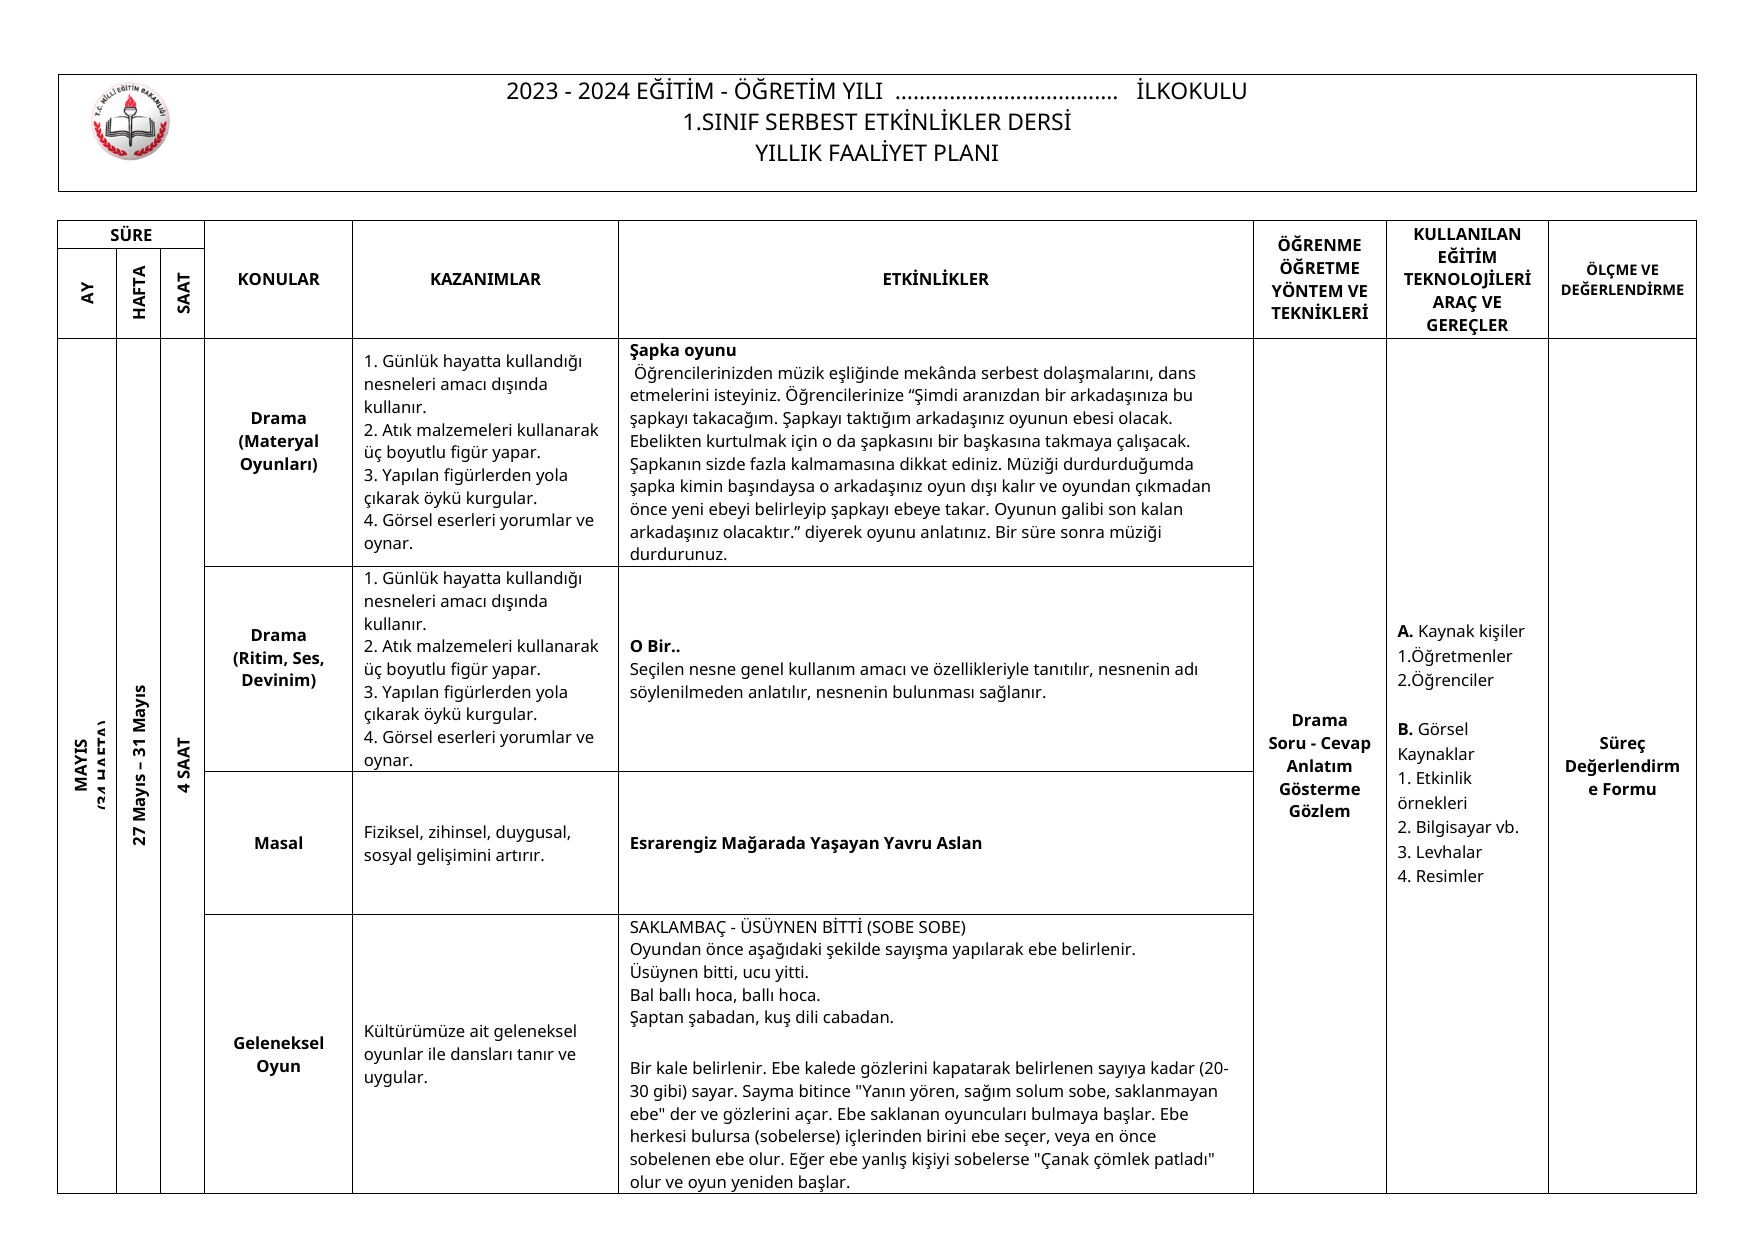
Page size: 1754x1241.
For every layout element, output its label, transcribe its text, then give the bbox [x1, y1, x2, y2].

table_cell Fiziksel, zihinsel, duygusal, sosyal gelişimini artırır. [353, 772, 618, 914]
table_cell 1. Günlük hayatta kullandığı nesneleri amacı dışında kullanır. 2. Atık malzemeleri kullanarak üç boyutlu figür yapar. 3. Yapılan figürlerden yola çıkarak öykü kurgular. 4. Görsel eserleri yorumlar ve oynar. [353, 567, 618, 771]
table_cell 27 Mayıs – 31 Mayıs [117, 339, 160, 1193]
table_header ÖĞRENME ÖĞRETME YÖNTEM VE TEKNİKLERİ [1254, 221, 1386, 338]
table_header KAZANIMLAR [353, 221, 618, 338]
table_cell A. Kaynak kişiler 1.Öğretmenler 2.Öğrenciler B. Görsel Kaynaklar 1. Etkinlik örnekleri 2. Bilgisayar vb. 3. Levhalar 4. Resimler [1387, 339, 1548, 1193]
table_cell SAKLAMBAÇ - ÜSÜYNEN BİTTİ (SOBE SOBE) Oyundan önce aşağıdaki şekilde sayışma yapılarak ebe belirlenir. Üsüynen bitti, ucu yitti. Bal ballı hoca, ballı hoca. Şaptan şabadan, kuş dili cabadan. Bir kale belirlenir. Ebe kalede gözlerini kapatarak belirlenen sayıya kadar (20-30 gibi) sayar. Sayma bitince "Yanın yören, sağım solum sobe, saklanmayan ebe" der ve gözlerini açar. Ebe saklanan oyuncuları bulmaya başlar. Ebe herkesi bulursa (sobelerse) içlerinden birini ebe seçer, veya en önce sobelenen ebe olur. Eğer ebe yanlış kişiyi sobelerse "Çanak çömlek patladı" olur ve oyun yeniden başlar. [619, 915, 1253, 1193]
table_cell 1. Günlük hayatta kullandığı nesneleri amacı dışında kullanır. 2. Atık malzemeleri kullanarak üç boyutlu figür yapar. 3. Yapılan figürlerden yola çıkarak öykü kurgular. 4. Görsel eserleri yorumlar ve oynar. [353, 339, 618, 566]
table_cell Esrarengiz Mağarada Yaşayan Yavru Aslan [619, 772, 1253, 914]
table_cell AY [58, 249, 116, 338]
table_cell Şapka oyunu Öğrencilerinizden müzik eşliğinde mekânda serbest dolaşmalarını, dans etmelerini isteyiniz. Öğrencilerinize “Şimdi aranızdan bir arkadaşınıza bu şapkayı takacağım. Şapkayı taktığım arkadaşınız oyunun ebesi olacak. Ebelikten kurtulmak için o da şapkasını bir başkasına takmaya çalışacak. Şapkanın sizde fazla kalmamasına dikkat ediniz. Müziği durdurduğumda şapka kimin başındaysa o arkadaşınız oyun dışı kalır ve oyundan çıkmadan önce yeni ebeyi belirleyip şapkayı ebeye takar. Oyunun galibi son kalan arkadaşınız olacaktır.” diyerek oyunu anlatınız. Bir süre sonra müziği durdurunuz. [619, 339, 1253, 566]
table_cell Drama (Ritim, Ses, Devinim) [205, 567, 352, 771]
table_cell Drama (Materyal Oyunları) [205, 339, 352, 566]
table_cell Geleneksel Oyun [205, 915, 352, 1193]
picture [85, 77, 175, 167]
table_header ETKİNLİKLER [619, 221, 1253, 338]
table_cell Süreç Değerlendirme Formu [1549, 339, 1696, 1193]
table_cell 4 SAAT [161, 339, 204, 1193]
table_header SÜRE [58, 221, 204, 248]
table_cell HAFTA [117, 249, 160, 338]
table_header ÖLÇME VE DEĞERLENDİRME [1549, 221, 1696, 338]
table_cell Masal [205, 772, 352, 914]
table_cell MAYIS (34.HAFTA) [58, 339, 116, 1193]
table_cell Drama Soru - Cevap Anlatım Gösterme Gözlem [1254, 339, 1386, 1193]
table_cell O Bir.. Seçilen nesne genel kullanım amacı ve özellikleriyle tanıtılır, nesnenin adı söylenilmeden anlatılır, nesnenin bulunması sağlanır. [619, 567, 1253, 771]
table_header KONULAR [205, 221, 352, 338]
table_header KULLANILAN EĞİTİM TEKNOLOJİLERİ ARAÇ VE GEREÇLER [1387, 221, 1548, 338]
table_cell Kültürümüze ait geleneksel oyunlar ile dansları tanır ve uygular. [353, 915, 618, 1193]
table_cell SAAT [161, 249, 204, 338]
